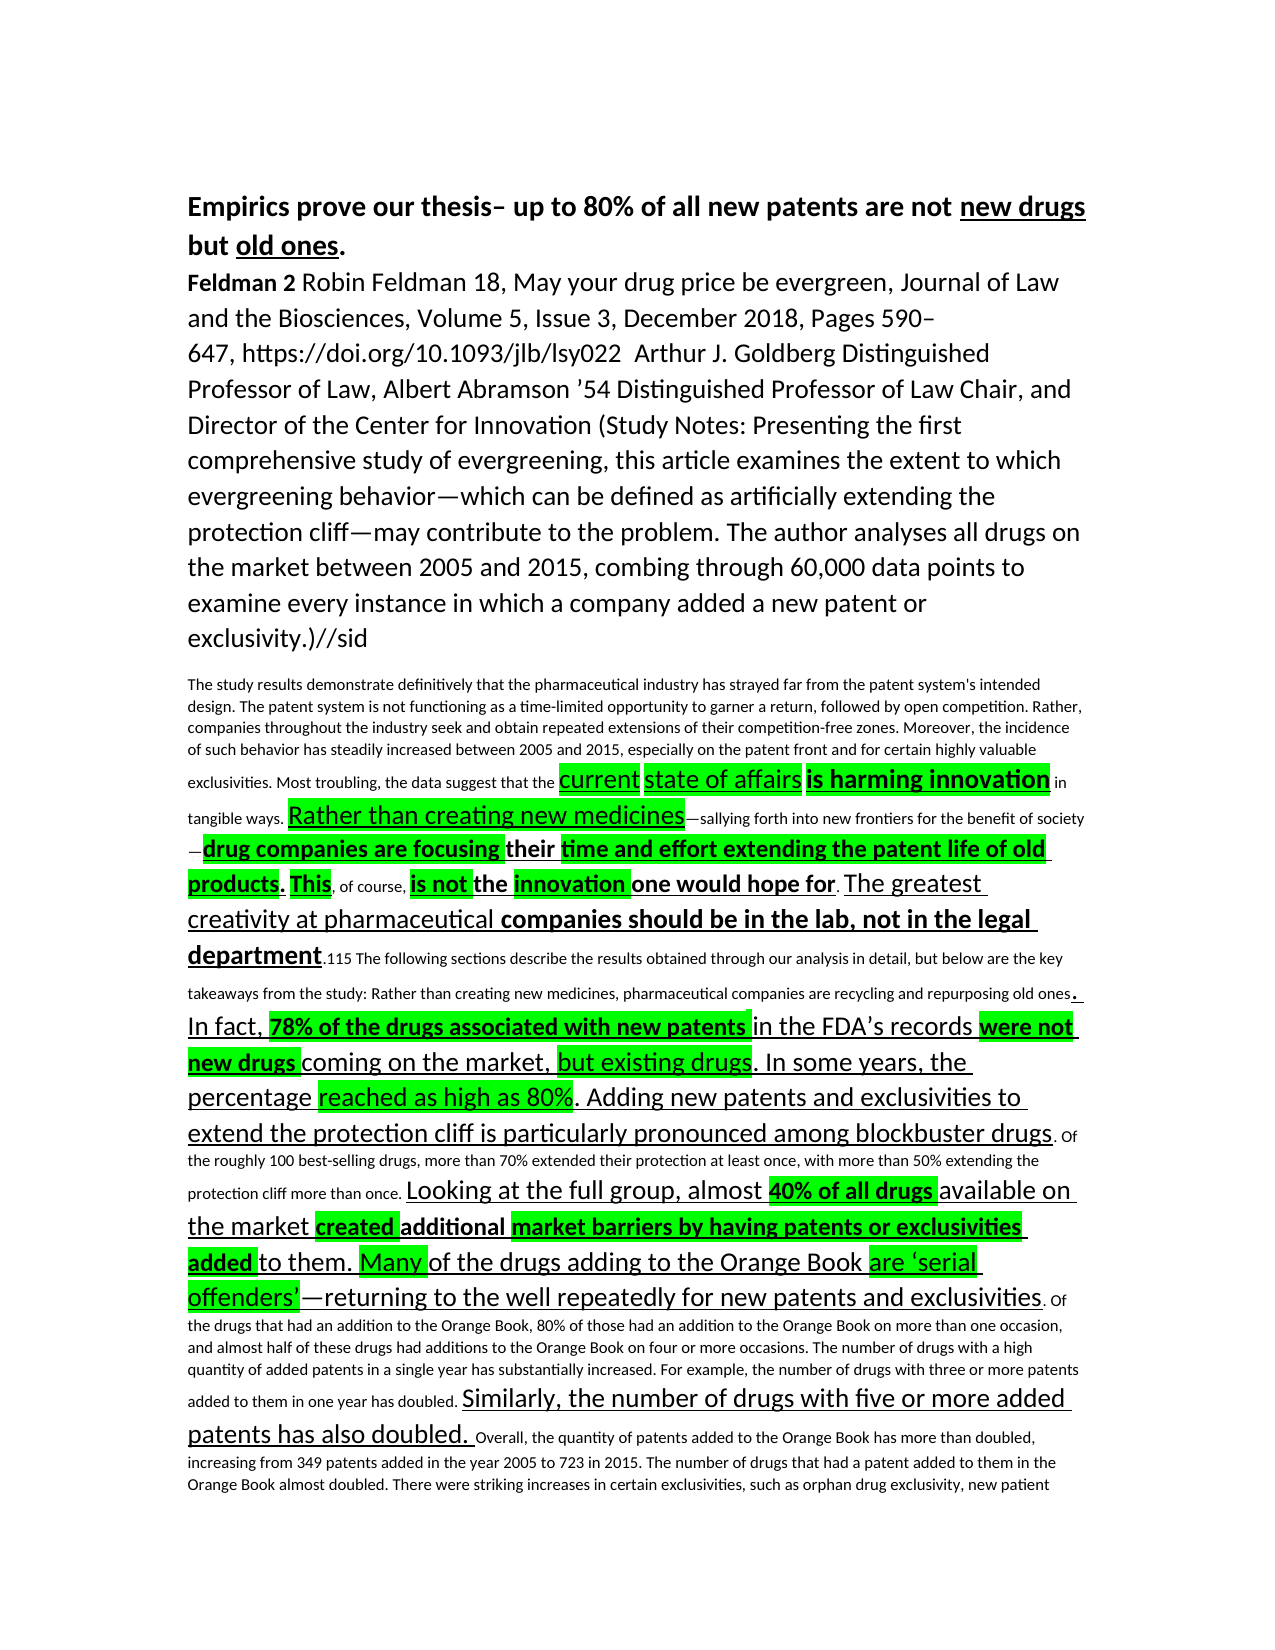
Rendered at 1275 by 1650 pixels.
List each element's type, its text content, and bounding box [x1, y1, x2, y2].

text Feldman 2 Robin Feldman 18, May your drug price be evergreen, Journal of Law and the Biosciences, Volume 5, Issue 3, December 2018, Pages 590–647, https://doi.org/10.1093/jlb/lsy022 Arthur J. Goldberg Distinguished Professor of Law, Albert Abramson ’54 Distinguished Professor of Law Chair, and Director of the Center for Innovation (Study Notes: Presenting the first comprehensive study of evergreening, this article examines the extent to which evergreening behavior—which can be defined as artificially extending the protection cliff—may contribute to the problem. The author analyses all drugs on the market between 2005 and 2015, combing through 60,000 data points to examine every instance in which a company added a new patent or exclusivity.)//sid [187, 265, 1087, 655]
subtitle Empirics prove our thesis– up to 80% of all new patents are not new drugs but old ones. [187, 188, 1087, 263]
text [187, 674, 1087, 1494]
